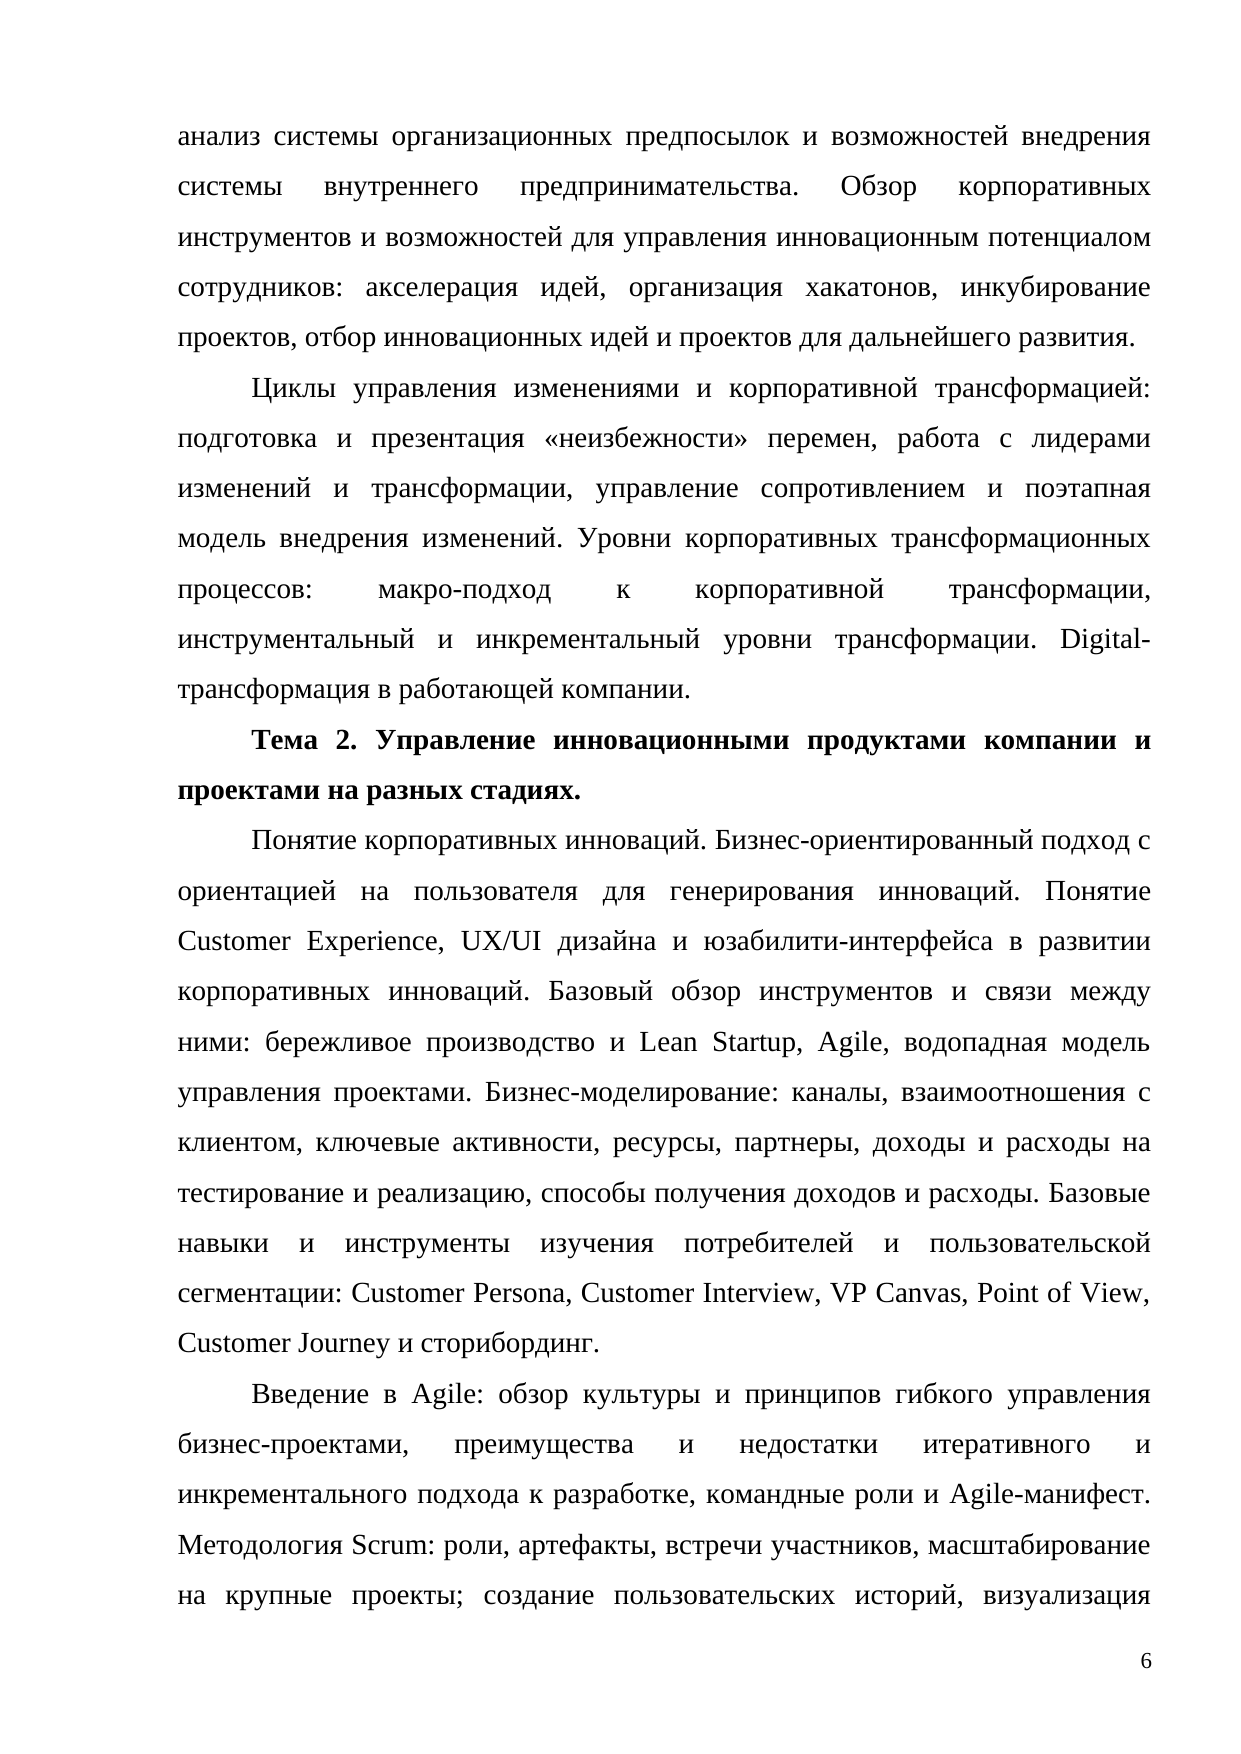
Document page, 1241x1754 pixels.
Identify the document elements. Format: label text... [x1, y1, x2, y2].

text Тема 2. Управление инновационными продуктами компании и проектами на разных стадиях. [177, 722, 1152, 806]
text Понятие корпоративных инноваций. Бизнес-ориентированный подход с ориентацией на пользователя для генерирования инноваций. Понятие Customer Experience, UX/UI дизайна и юзабилити-интерфейса в развитии корпоративных инноваций. Базовый обзор инструментов и связи между ними: бережливое производство и Lean Startup, Agile, водопадная модель управления проектами. Бизнес-моделирование: каналы, взаимоотношения с клиентом, ключевые активности, ресурсы, партнеры, доходы и расходы на тестирование и реализацию, способы получения доходов и расходы. Базовые навыки и инструменты изучения потребителей и пользовательской сегментации: Customer Persona, Customer Interview, VP Canvas, Point of View, Customer Journey и сторибординг. [177, 822, 1152, 1359]
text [177, 118, 1152, 353]
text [177, 1376, 1152, 1611]
text Циклы управления изменениями и корпоративной трансформацией: подготовка и презентация «неизбежности» перемен, работа с лидерами изменений и трансформации, управление сопротивлением и поэтапная модель внедрения изменений. Уровни корпоративных трансформационных процессов: макро-подход к корпоративной трансформации, инструментальный и инкрементальный уровни трансформации. Digital-трансформация в работающей компании. [177, 370, 1152, 705]
